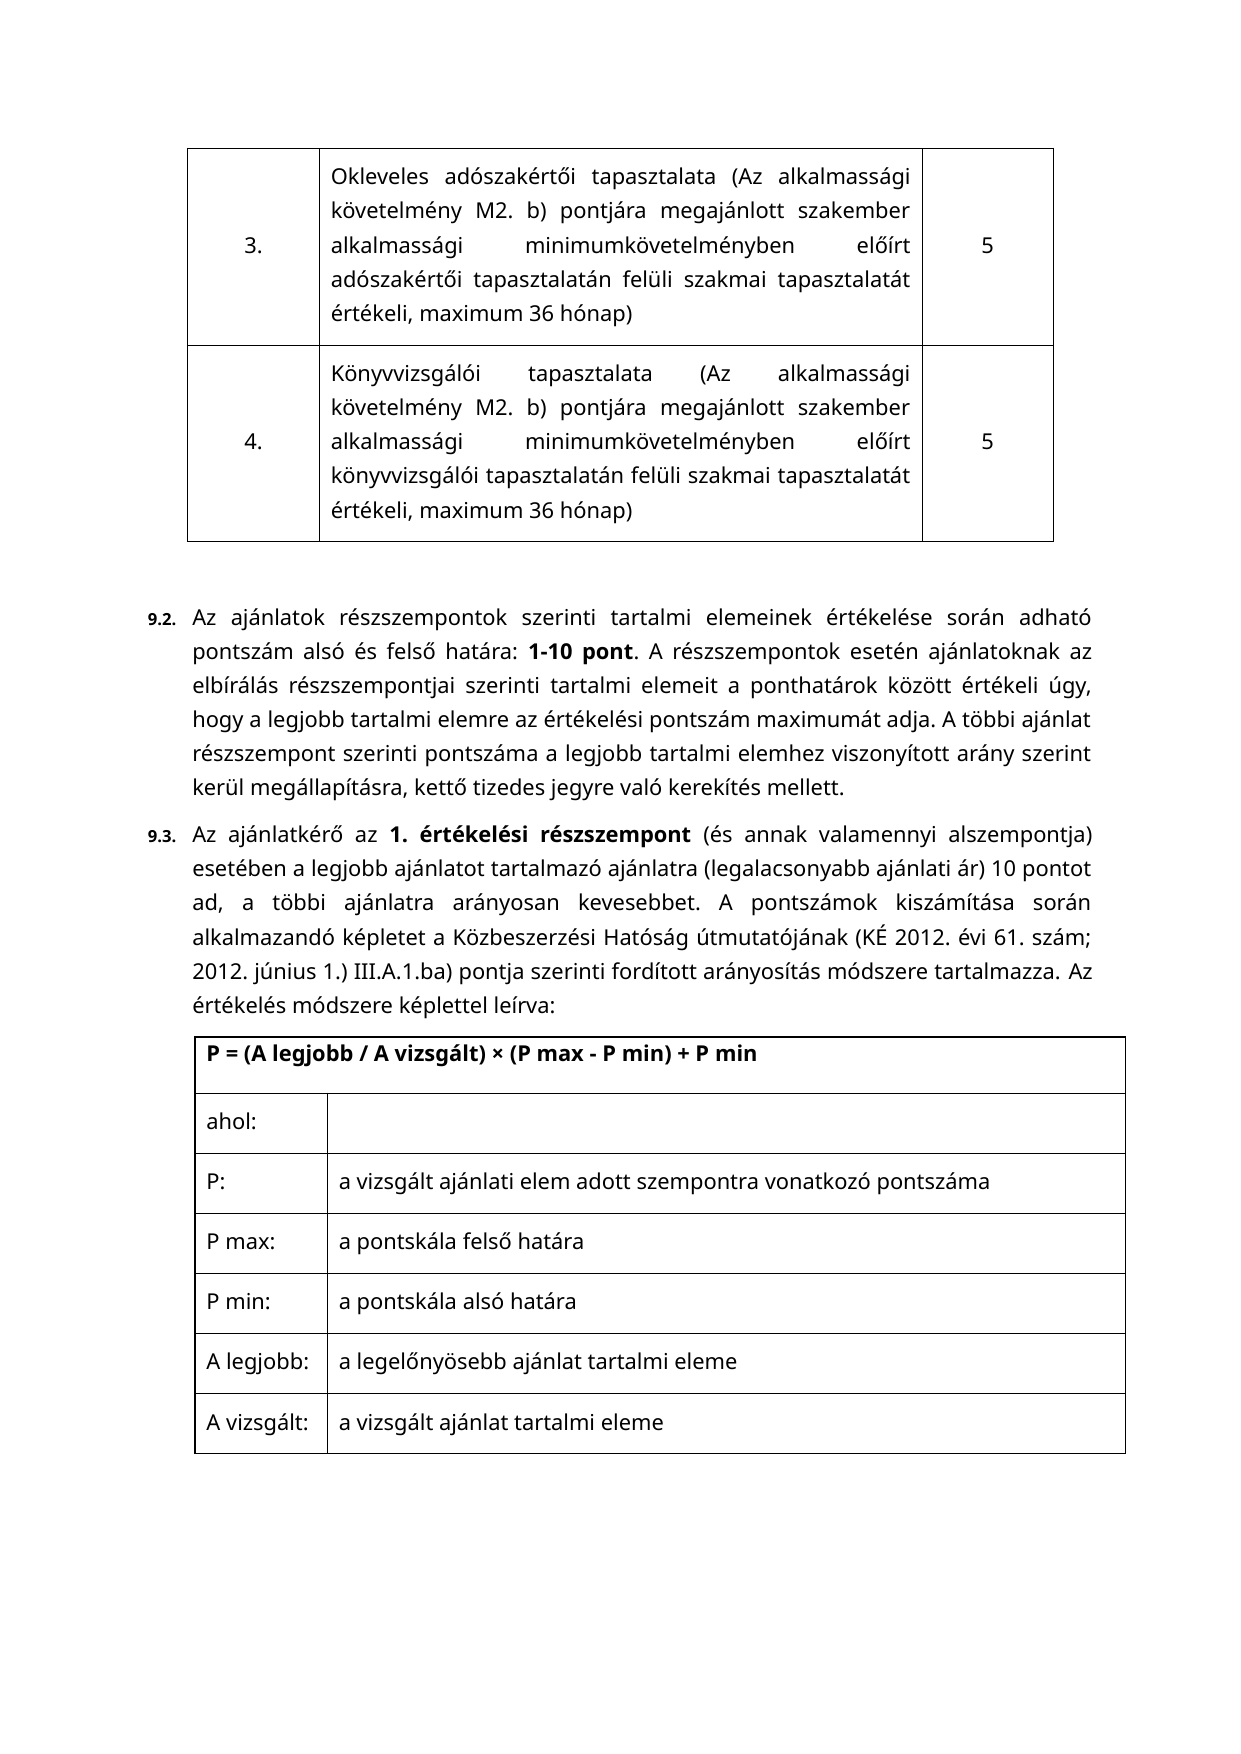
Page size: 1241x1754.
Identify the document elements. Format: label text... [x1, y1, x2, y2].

table_cell [328, 1094, 1125, 1152]
table_cell 5 [923, 149, 1053, 344]
list Az ajánlatok részszempontok szerinti tartalmi elemeinek értékelése során adható pontszám alsó és felső határa: 1-10 pont. A részszempontok esetén ajánlatoknak az elbírálás részszempontjai szerinti tartalmi elemeit a ponthatárok között értékeli úgy, hogy a legjobb tartalmi elemre az értékelési pontszám maximumát adja. A többi ajánlat részszempont szerinti pontszáma a legjobb tartalmi elemhez viszonyított arány szerint kerül megállapításra, kettő tizedes jegyre való kerekítés mellett. [148, 601, 1092, 802]
table_cell A legjobb: [196, 1334, 327, 1393]
table_cell P min: [196, 1274, 327, 1333]
table_header P = (A legjobb / A vizsgált) × (P max - P min) + P min [196, 1038, 1125, 1092]
table_cell ahol: [196, 1094, 327, 1152]
table_cell 4. [188, 346, 319, 541]
table_cell a pontskála felső határa [328, 1214, 1125, 1273]
table_cell a vizsgált ajánlat tartalmi eleme [328, 1394, 1125, 1453]
table_cell 5 [923, 346, 1053, 541]
table_cell a pontskála alsó határa [328, 1274, 1125, 1333]
table_cell 3. [188, 149, 319, 344]
table_cell Okleveles adószakértői tapasztalata (Az alkalmassági követelmény M2. b) pontjára megajánlott szakember alkalmassági minimumkövetelményben előírt adószakértői tapasztalatán felüli szakmai tapasztalatát értékeli, maximum 36 hónap) [320, 149, 922, 344]
table_cell a legelőnyösebb ajánlat tartalmi eleme [328, 1334, 1125, 1393]
table_cell Könyvvizsgálói tapasztalata (Az alkalmassági követelmény M2. b) pontjára megajánlott szakember alkalmassági minimumkövetelményben előírt könyvvizsgálói tapasztalatán felüli szakmai tapasztalatát értékeli, maximum 36 hónap) [320, 346, 922, 541]
table_cell P: [196, 1154, 327, 1213]
list Az ajánlatkérő az 1. értékelési részszempont (és annak valamennyi alszempontja) esetében a legjobb ajánlatot tartalmazó ajánlatra (legalacsonyabb ajánlati ár) 10 pontot ad, a többi ajánlatra arányosan kevesebbet. A pontszámok kiszámítása során alkalmazandó képletet a Közbeszerzési Hatóság útmutatójának (KÉ 2012. évi 61. szám; 2012. június 1.) III.A.1.ba) pontja szerinti fordított arányosítás módszere tartalmazza. Az értékelés módszere képlettel leírva: [148, 819, 1092, 1019]
table_cell A vizsgált: [196, 1394, 327, 1453]
table_cell P max: [196, 1214, 327, 1273]
table_cell a vizsgált ajánlati elem adott szempontra vonatkozó pontszáma [328, 1154, 1125, 1213]
